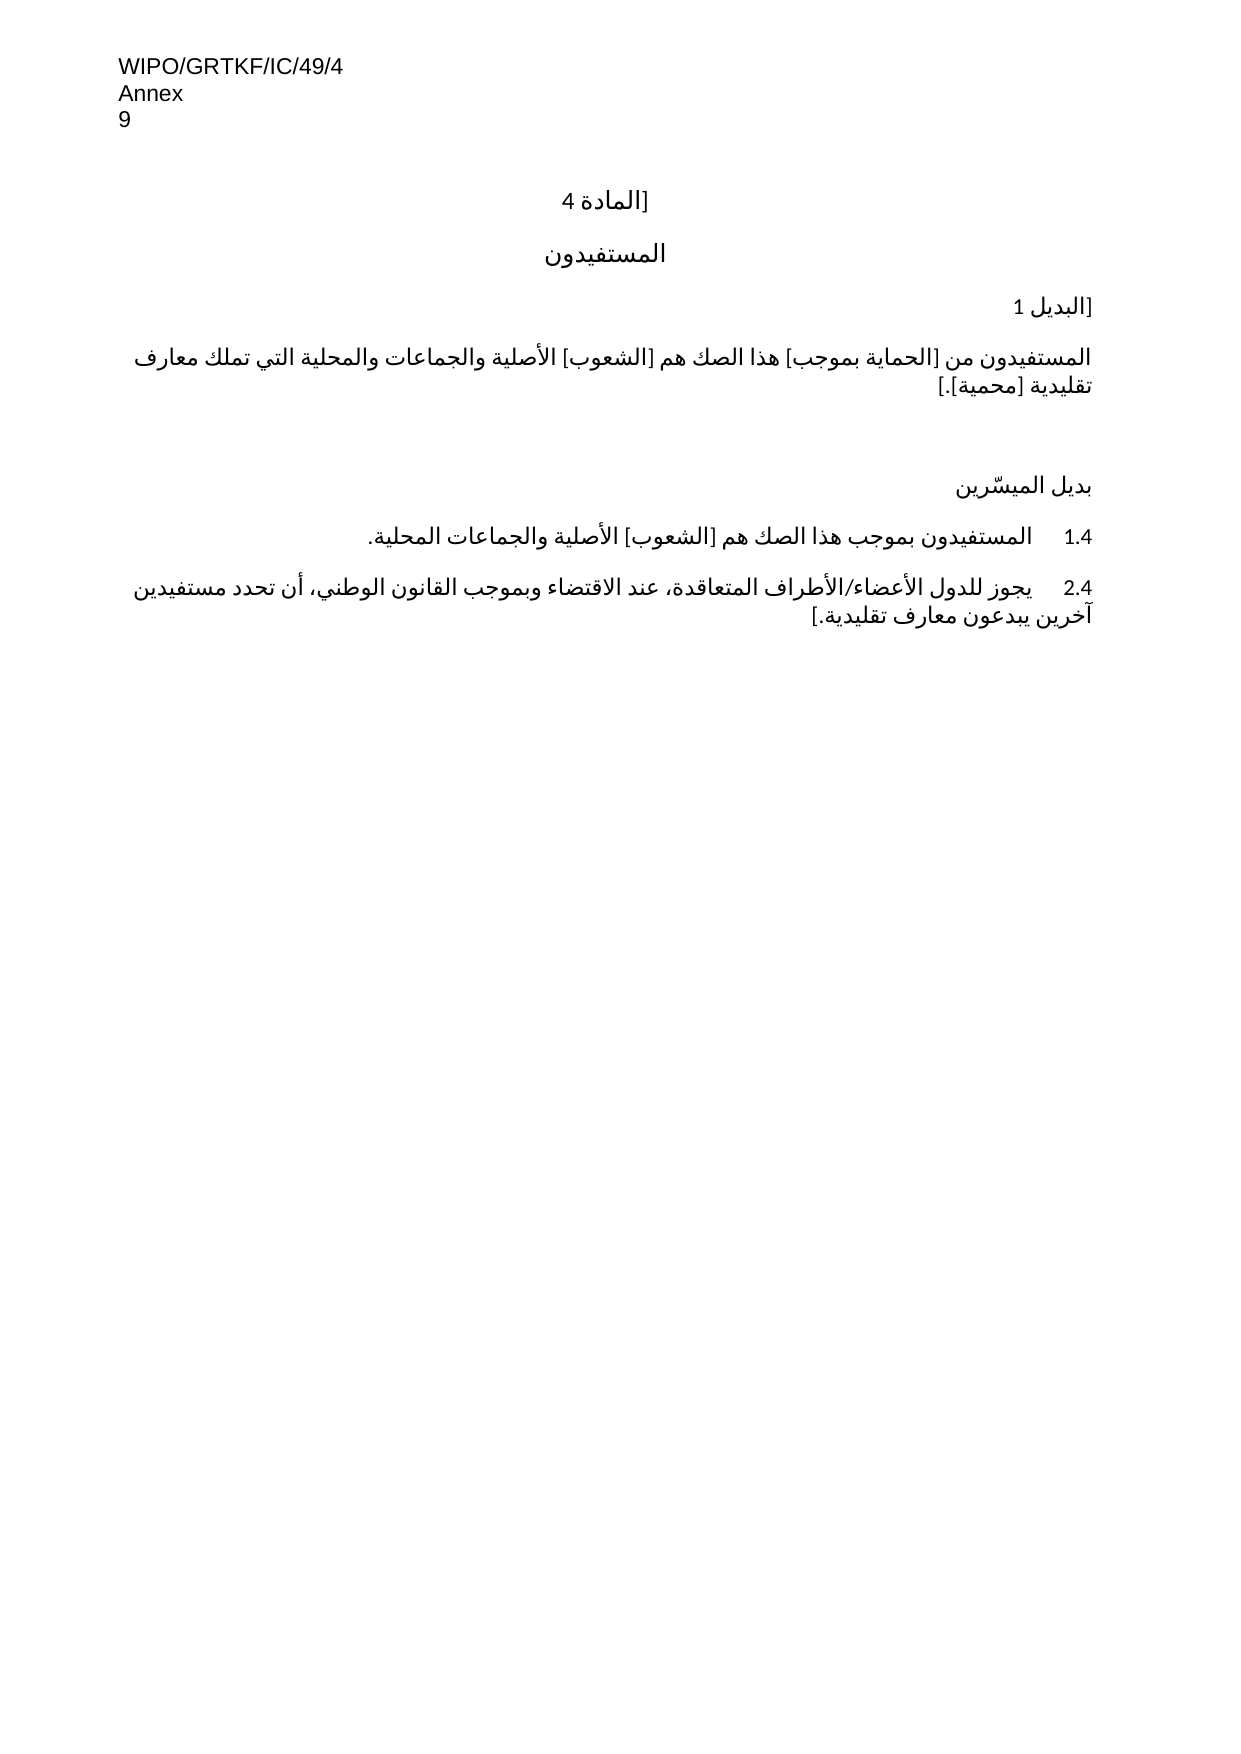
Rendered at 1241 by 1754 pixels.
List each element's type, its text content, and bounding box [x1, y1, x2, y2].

text المستفيدون [118, 238, 1092, 269]
text [البديل 1 [118, 292, 1092, 320]
text 1.4 المستفيدون بموجب هذا الصك هم [الشعوب] الأصلية والجماعات المحلية. [118, 522, 1092, 550]
text 2.4 يجوز للدول الأعضاء/الأطراف المتعاقدة، عند الاقتضاء وبموجب القانون الوطني، أن تحدد مستفيدين آخرين يبدعون معارف تقليدية.] [118, 573, 1092, 629]
text [المادة 4 [118, 185, 1092, 215]
text المستفيدون من [الحماية بموجب] هذا الصك هم [الشعوب] الأصلية والجماعات والمحلية التي تملك معارف تقليدية [محمية].] [118, 343, 1092, 399]
text بديل الميسّرين [118, 471, 1092, 499]
